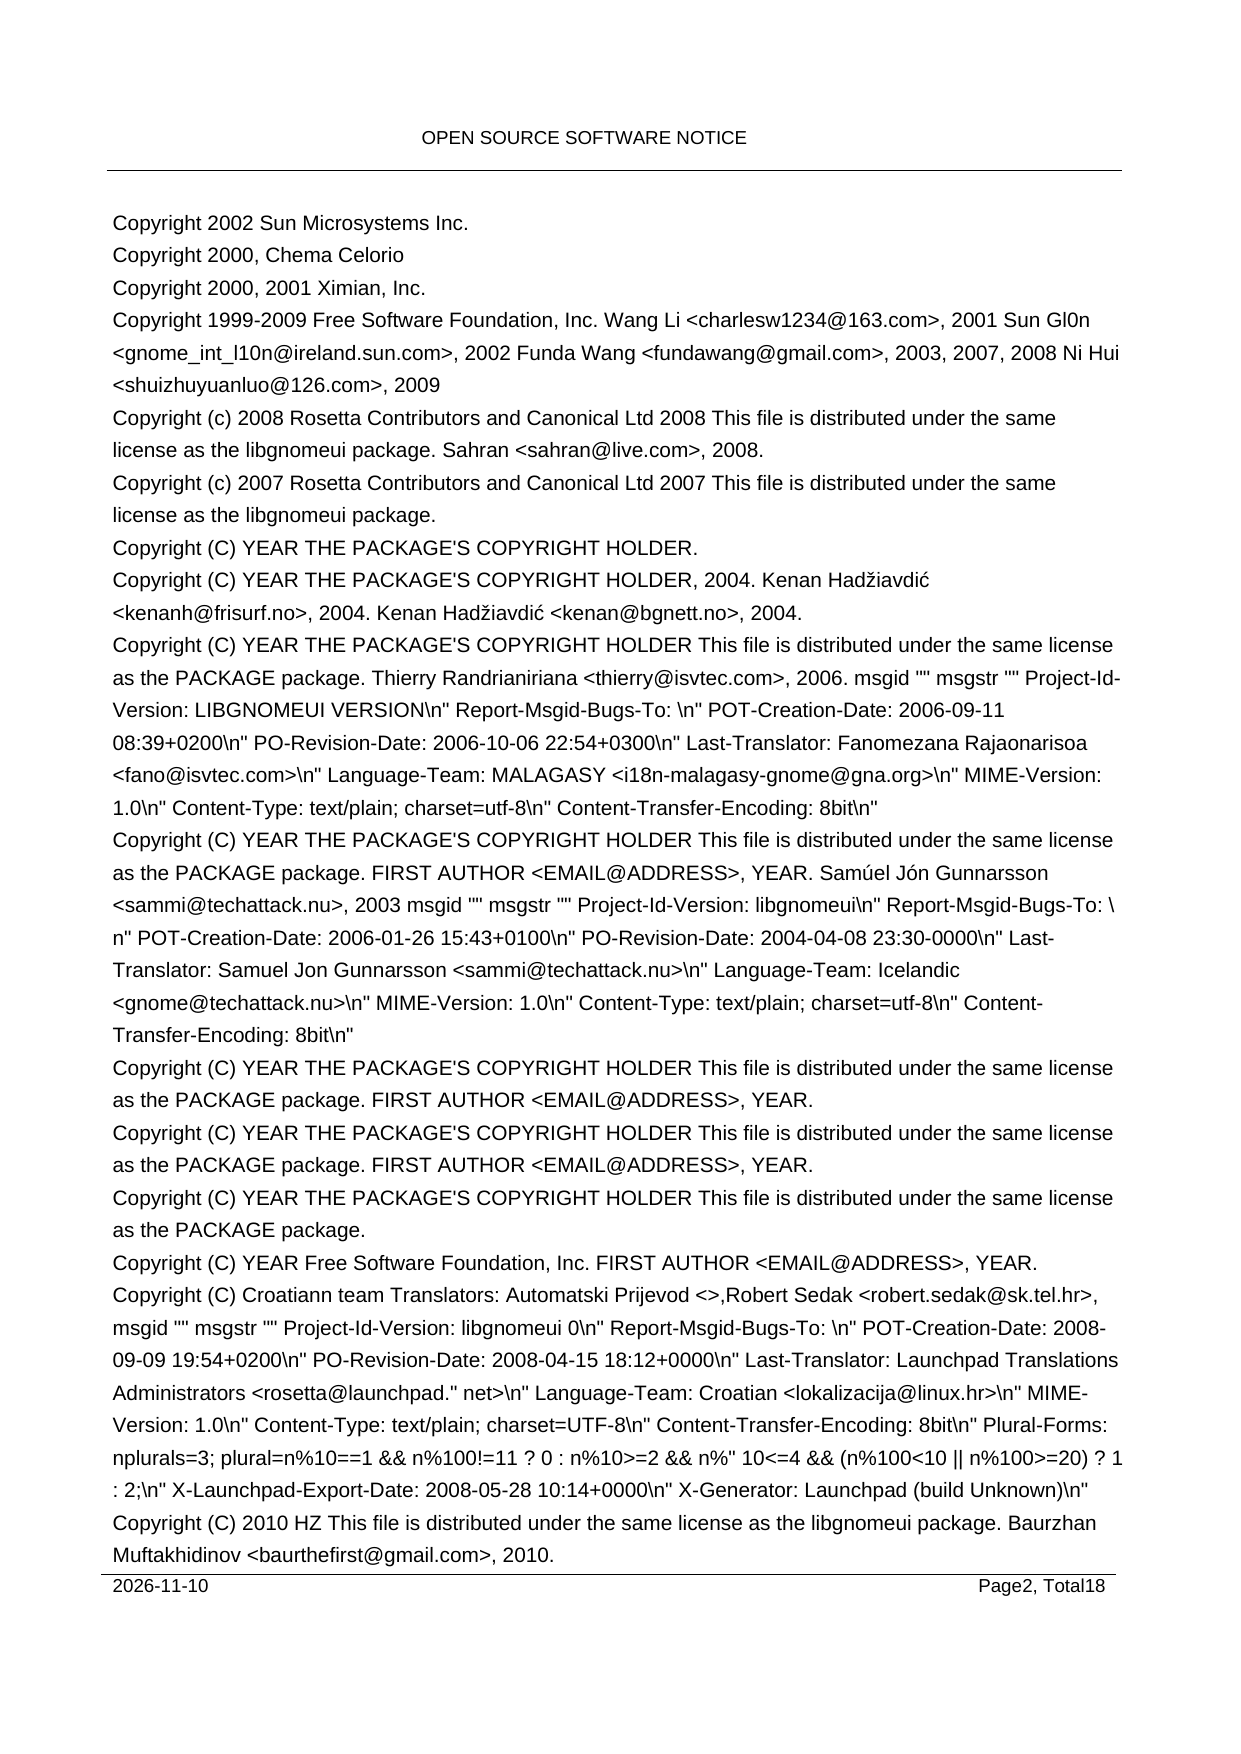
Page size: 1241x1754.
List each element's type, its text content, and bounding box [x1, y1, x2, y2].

text Copyright (C) Croatiann team Translators: Automatski Prijevod <>,Robert Sedak <robert.sedak@sk.tel.hr>, msgid "" msgstr "" Project-Id-Version: libgnomeui 0\n" Report-Msgid-Bugs-To: \n" POT-Creation-Date: 2008-09-09 19:54+0200\n" PO-Revision-Date: 2008-04-15 18:12+0000\n" Last-Translator: Launchpad Translations Administrators <rosetta@launchpad." net>\n" Language-Team: Croatian <lokalizacija@linux.hr>\n" MIME-Version: 1.0\n" Content-Type: text/plain; charset=UTF-8\n" Content-Transfer-Encoding: 8bit\n" Plural-Forms: nplurals=3; plural=n%10==1 && n%100!=11 ? 0 : n%10>=2 && n%" 10<=4 && (n%100<10 || n%100>=20) ? 1 : 2;\n" X-Launchpad-Export-Date: 2008-05-28 10:14+0000\n" X-Generator: Launchpad (build Unknown)\n" [112, 1279, 1128, 1506]
text Copyright (C) YEAR THE PACKAGE'S COPYRIGHT HOLDER This file is distributed under the same license as the PACKAGE package. FIRST AUTHOR <EMAIL@ADDRESS>, YEAR. [112, 1116, 1128, 1181]
text Copyright (C) YEAR THE PACKAGE'S COPYRIGHT HOLDER This file is distributed under the same license as the PACKAGE package. FIRST AUTHOR <EMAIL@ADDRESS>, YEAR. Samúel Jón Gunnarsson <sammi@techattack.nu>, 2003 msgid "" msgstr "" Project-Id-Version: libgnomeui\n" Report-Msgid-Bugs-To: \n" POT-Creation-Date: 2006-01-26 15:43+0100\n" PO-Revision-Date: 2004-04-08 23:30-0000\n" Last-Translator: Samuel Jon Gunnarsson <sammi@techattack.nu>\n" Language-Team: Icelandic <gnome@techattack.nu>\n" MIME-Version: 1.0\n" Content-Type: text/plain; charset=utf-8\n" Content-Transfer-Encoding: 8bit\n" [112, 824, 1128, 1051]
text Copyright 2000, Chema Celorio [112, 239, 1128, 271]
text Copyright (C) 2010 HZ This file is distributed under the same license as the libgnomeui package. Baurzhan Muftakhidinov <baurthefirst@gmail.com>, 2010. [112, 1506, 1128, 1571]
text Copyright 2002 Sun Microsystems Inc. [112, 206, 1128, 239]
text Copyright (C) YEAR THE PACKAGE'S COPYRIGHT HOLDER, 2004. Kenan Hadžiavdić <kenanh@frisurf.no>, 2004. Kenan Hadžiavdić <kenan@bgnett.no>, 2004. [112, 564, 1128, 629]
text Copyright (C) YEAR Free Software Foundation, Inc. FIRST AUTHOR <EMAIL@ADDRESS>, YEAR. [112, 1246, 1128, 1279]
text Copyright (C) YEAR THE PACKAGE'S COPYRIGHT HOLDER This file is distributed under the same license as the PACKAGE package. [112, 1181, 1128, 1246]
text Copyright (c) 2007 Rosetta Contributors and Canonical Ltd 2007 This file is distributed under the same license as the libgnomeui package. [112, 466, 1128, 531]
text Copyright (C) YEAR THE PACKAGE'S COPYRIGHT HOLDER. [112, 531, 1128, 564]
text Copyright (C) YEAR THE PACKAGE'S COPYRIGHT HOLDER This file is distributed under the same license as the PACKAGE package. Thierry Randrianiriana <thierry@isvtec.com>, 2006. msgid "" msgstr "" Project-Id-Version: LIBGNOMEUI VERSION\n" Report-Msgid-Bugs-To: \n" POT-Creation-Date: 2006-09-11 08:39+0200\n" PO-Revision-Date: 2006-10-06 22:54+0300\n" Last-Translator: Fanomezana Rajaonarisoa <fano@isvtec.com>\n" Language-Team: MALAGASY <i18n-malagasy-gnome@gna.org>\n" MIME-Version: 1.0\n" Content-Type: text/plain; charset=utf-8\n" Content-Transfer-Encoding: 8bit\n" [112, 629, 1128, 824]
text Copyright (C) YEAR THE PACKAGE'S COPYRIGHT HOLDER This file is distributed under the same license as the PACKAGE package. FIRST AUTHOR <EMAIL@ADDRESS>, YEAR. [112, 1051, 1128, 1116]
text Copyright 1999-2009 Free Software Foundation, Inc. Wang Li <charlesw1234@163.com>, 2001 Sun Gl0n <gnome_int_l10n@ireland.sun.com>, 2002 Funda Wang <fundawang@gmail.com>, 2003, 2007, 2008 Ni Hui <shuizhuyuanluo@126.com>, 2009 [112, 304, 1128, 401]
text Copyright (c) 2008 Rosetta Contributors and Canonical Ltd 2008 This file is distributed under the same license as the libgnomeui package. Sahran <sahran@live.com>, 2008. [112, 401, 1128, 466]
text Copyright 2000, 2001 Ximian, Inc. [112, 271, 1128, 304]
